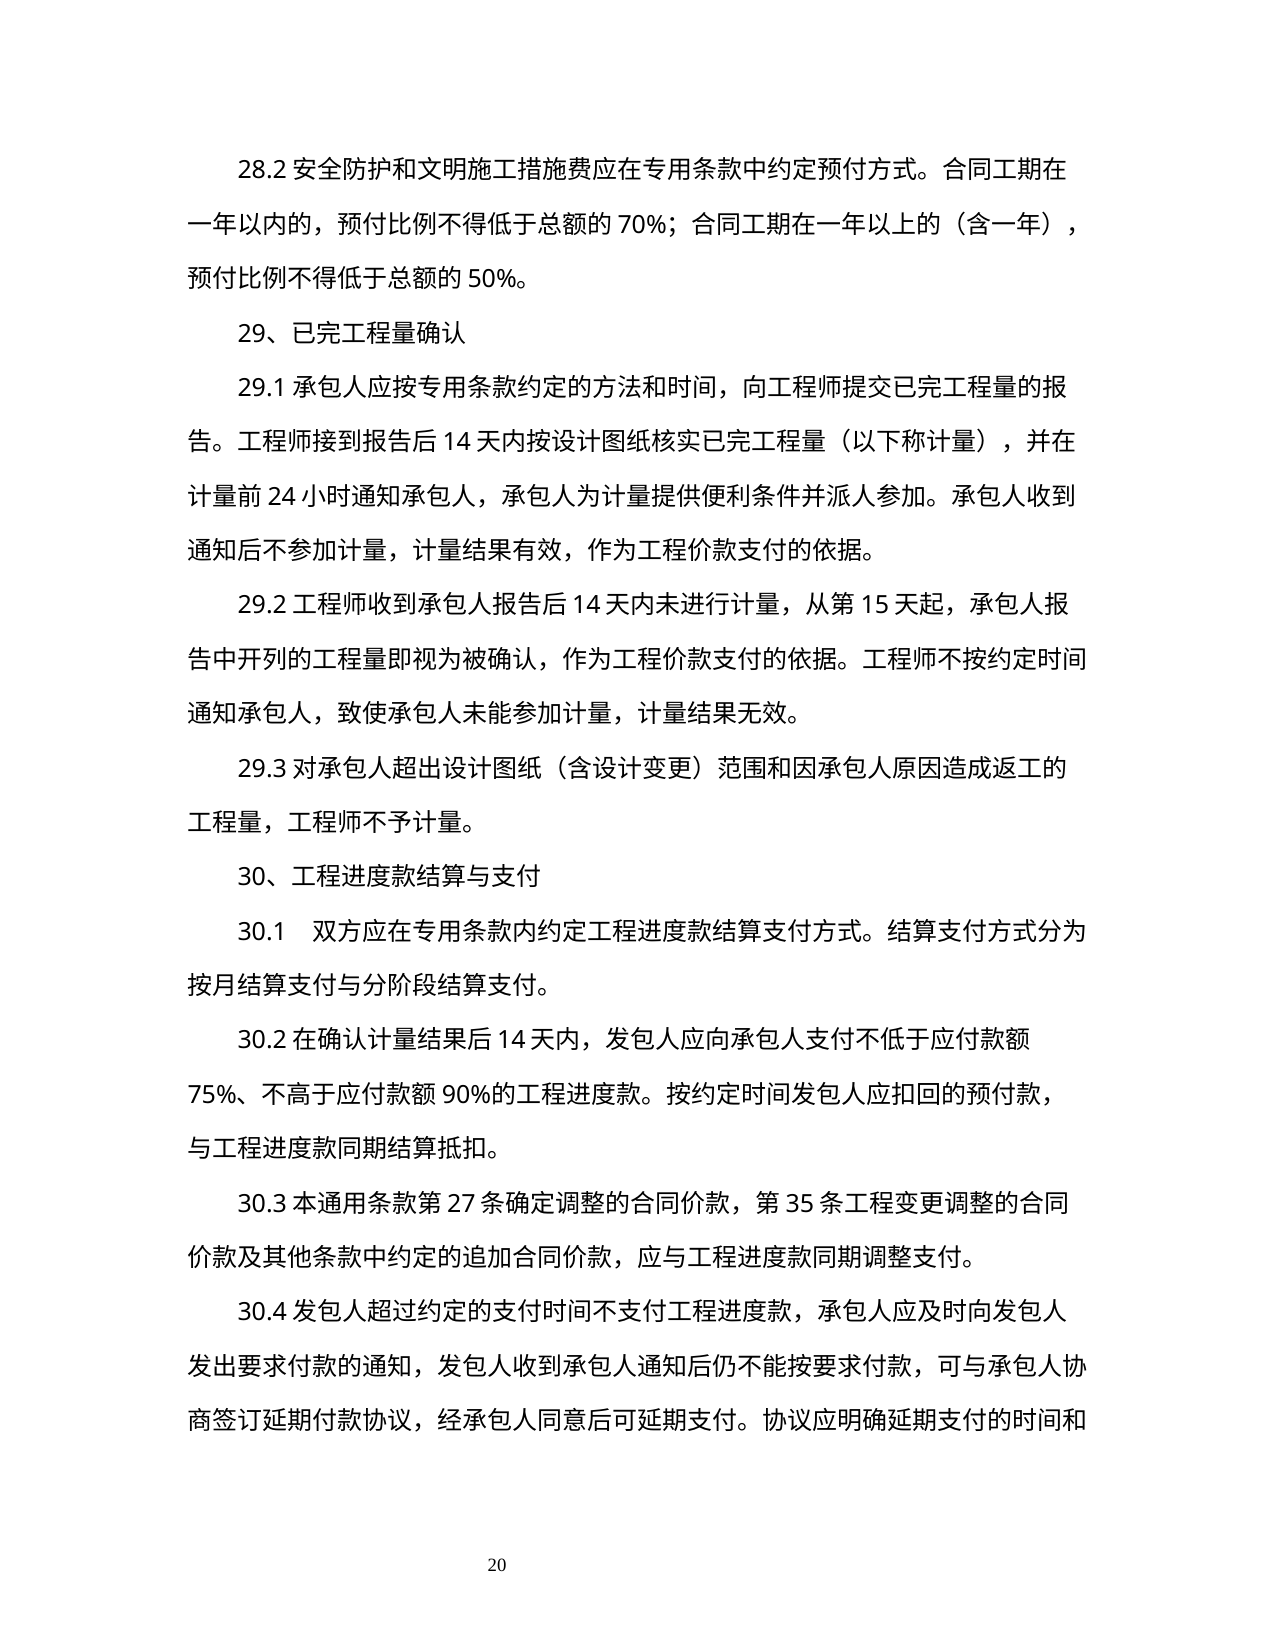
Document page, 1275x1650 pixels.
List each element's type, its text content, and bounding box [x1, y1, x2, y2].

text 29、已完工程量确认 [187, 313, 1088, 349]
text 30、工程进度款结算与支付 [187, 857, 1088, 893]
text 30.1 双方应在专用条款内约定工程进度款结算支付方式。结算支付方式分为按月结算支付与分阶段结算支付。 [187, 911, 1088, 1002]
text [187, 1292, 1088, 1437]
text 28.2安全防护和文明施工措施费应在专用条款中约定预付方式。合同工期在一年以内的，预付比例不得低于总额的70%；合同工期在一年以上的（含一年），预付比例不得低于总额的50%。 [187, 150, 1088, 295]
text 29.1承包人应按专用条款约定的方法和时间，向工程师提交已完工程量的报告。工程师接到报告后14天内按设计图纸核实已完工程量（以下称计量），并在计量前24小时通知承包人，承包人为计量提供便利条件并派人参加。承包人收到通知后不参加计量，计量结果有效，作为工程价款支付的依据。 [187, 367, 1088, 567]
text 29.3对承包人超出设计图纸（含设计变更）范围和因承包人原因造成返工的工程量，工程师不予计量。 [187, 748, 1088, 839]
text 30.3本通用条款第27条确定调整的合同价款，第35条工程变更调整的合同价款及其他条款中约定的追加合同价款，应与工程进度款同期调整支付。 [187, 1183, 1088, 1274]
text 29.2工程师收到承包人报告后14天内未进行计量，从第15天起，承包人报告中开列的工程量即视为被确认，作为工程价款支付的依据。工程师不按约定时间通知承包人，致使承包人未能参加计量，计量结果无效。 [187, 585, 1088, 730]
text 30.2在确认计量结果后14天内，发包人应向承包人支付不低于应付款额75%、不高于应付款额90%的工程进度款。按约定时间发包人应扣回的预付款，与工程进度款同期结算抵扣。 [187, 1020, 1088, 1165]
